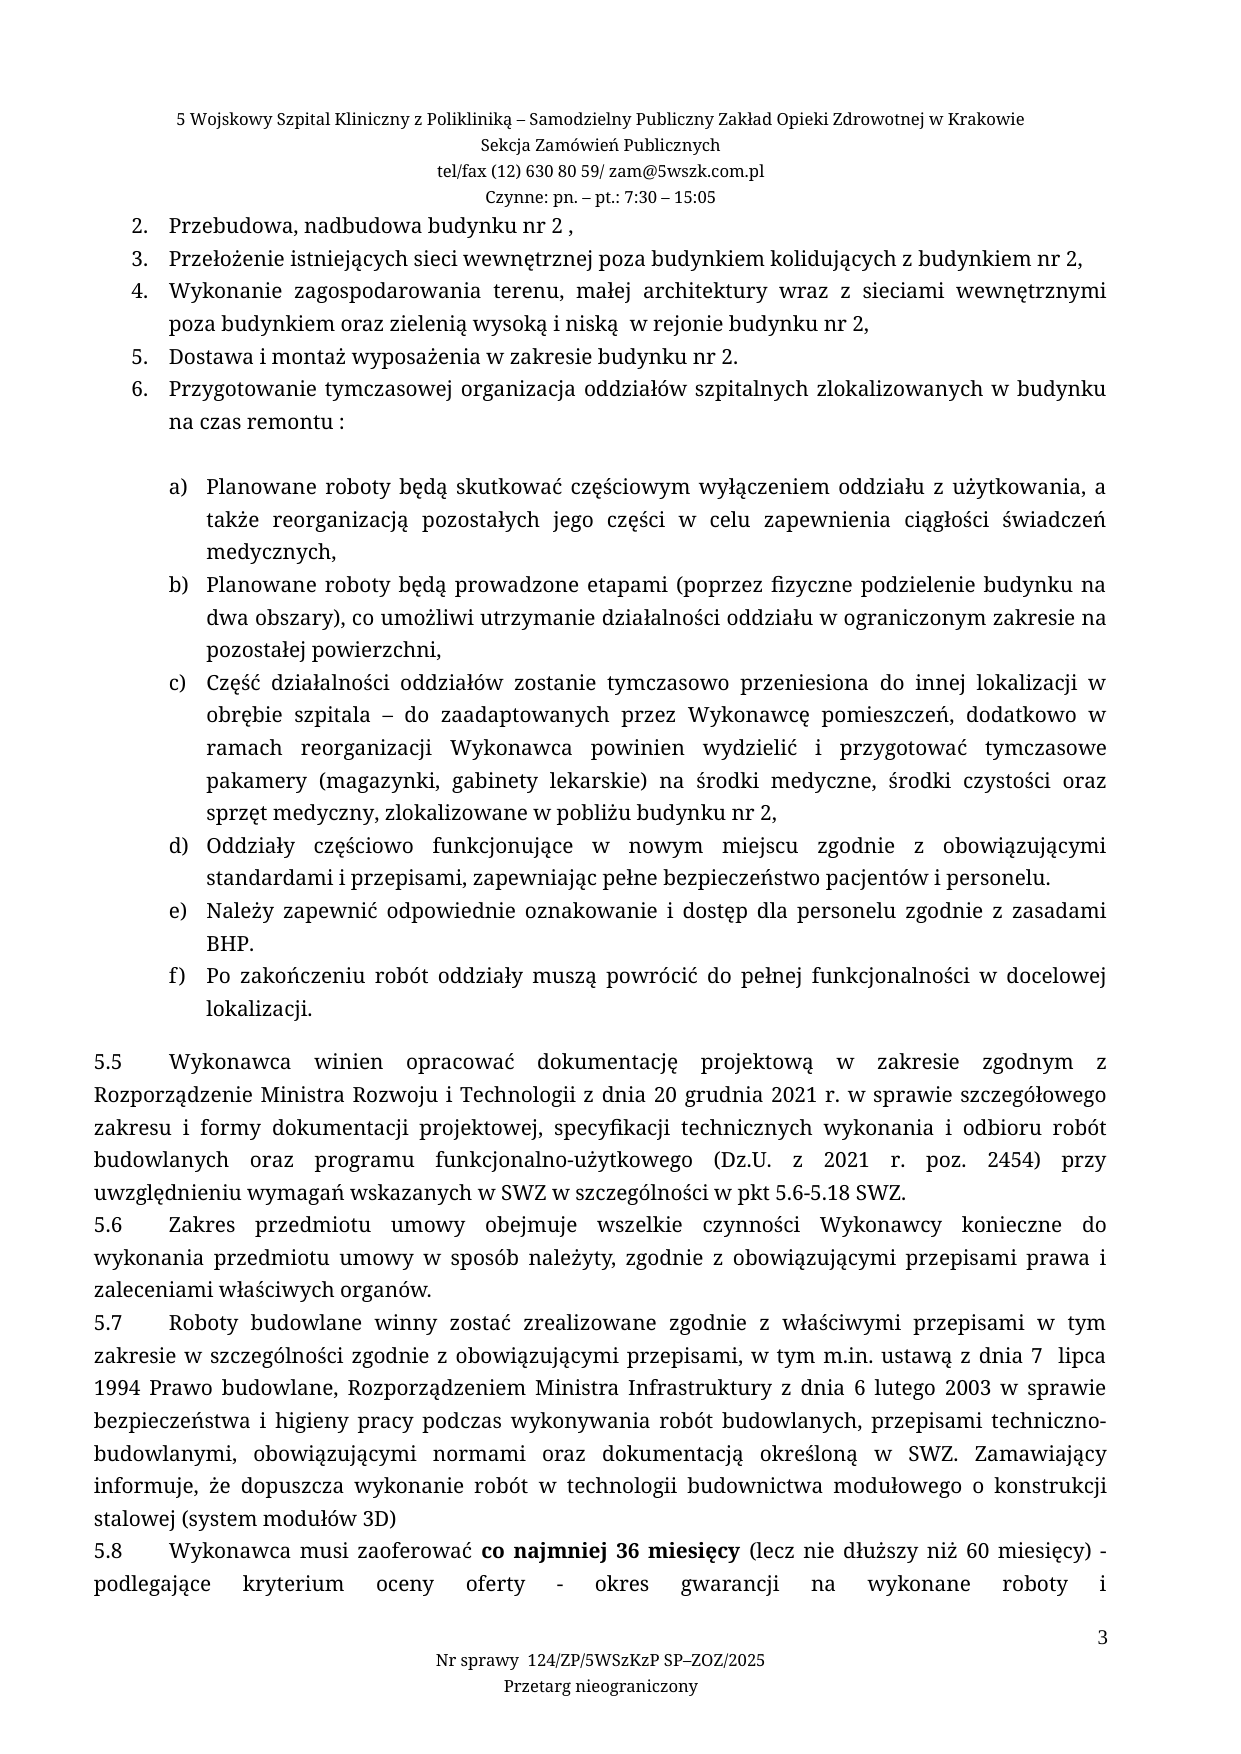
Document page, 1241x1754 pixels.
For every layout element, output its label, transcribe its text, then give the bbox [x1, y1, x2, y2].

list Część działalności oddziałów zostanie tymczasowo przeniesiona do innej lokalizacji w obrębie szpitala – do zaadaptowanych przez Wykonawcę pomieszczeń, dodatkowo w ramach reorganizacji Wykonawca powinien wydzielić i przygotować tymczasowe pakamery (magazynki, gabinety lekarskie) na środki medyczne, środki czystości oraz sprzęt medyczny, zlokalizowane w pobliżu budynku nr 2, [169, 668, 1107, 827]
list Zakres przedmiotu umowy obejmuje wszelkie czynności Wykonawcy konieczne do wykonania przedmiotu umowy w sposób należyty, zgodnie z obowiązującymi przepisami prawa i zaleceniami właściwych organów. [94, 1210, 1107, 1304]
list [94, 1536, 1107, 1597]
list Wykonawca winien opracować dokumentację projektową w zakresie zgodnym z Rozporządzenie Ministra Rozwoju i Technologii z dnia 20 grudnia 2021 r. w sprawie szczegółowego zakresu i formy dokumentacji projektowej, specyfikacji technicznych wykonania i odbioru robót budowlanych oraz programu funkcjonalno-użytkowego (Dz.U. z 2021 r. poz. 2454) przy uwzględnieniu wymagań wskazanych w SWZ w szczególności w pkt 5.6-5.18 SWZ. [94, 1047, 1107, 1206]
list Planowane roboty będą prowadzone etapami (poprzez fizyczne podzielenie budynku na dwa obszary), co umożliwi utrzymanie działalności oddziału w ograniczonym zakresie na pozostałej powierzchni, [169, 570, 1107, 664]
list Przebudowa, nadbudowa budynku nr 2 , [131, 211, 1107, 240]
list Po zakończeniu robót oddziały muszą powrócić do pełnej funkcjonalności w docelowej lokalizacji. [169, 961, 1107, 1022]
list Należy zapewnić odpowiednie oznakowanie i dostęp dla personelu zgodnie z zasadami BHP. [169, 896, 1107, 957]
list Oddziały częściowo funkcjonujące w nowym miejscu zgodnie z obowiązującymi standardami i przepisami, zapewniając pełne bezpieczeństwo pacjentów i personelu. [169, 831, 1107, 892]
list Dostawa i montaż wyposażenia w zakresie budynku nr 2. [131, 342, 1107, 370]
list Przygotowanie tymczasowej organizacja oddziałów szpitalnych zlokalizowanych w budynku na czas remontu : [131, 374, 1107, 436]
list Przełożenie istniejących sieci wewnętrznej poza budynkiem kolidujących z budynkiem nr 2, [131, 244, 1107, 272]
list Planowane roboty będą skutkować częściowym wyłączeniem oddziału z użytkowania, a także reorganizacją pozostałych jego części w celu zapewnienia ciągłości świadczeń medycznych, [169, 472, 1107, 566]
list Roboty budowlane winny zostać zrealizowane zgodnie z właściwymi przepisami w tym zakresie w szczególności zgodnie z obowiązującymi przepisami, w tym m.in. ustawą z dnia 7 lipca 1994 Prawo budowlane, Rozporządzeniem Ministra Infrastruktury z dnia 6 lutego 2003 w sprawie bezpieczeństwa i higieny pracy podczas wykonywania robót budowlanych, przepisami techniczno-budowlanymi, obowiązującymi normami oraz dokumentacją określoną w SWZ. Zamawiający informuje, że dopuszcza wykonanie robót w technologii budownictwa modułowego o konstrukcji stalowej (system modułów 3D) [94, 1308, 1107, 1532]
list Wykonanie zagospodarowania terenu, małej architektury wraz z sieciami wewnętrznymi poza budynkiem oraz zielenią wysoką i niską w rejonie budynku nr 2, [131, 277, 1107, 338]
